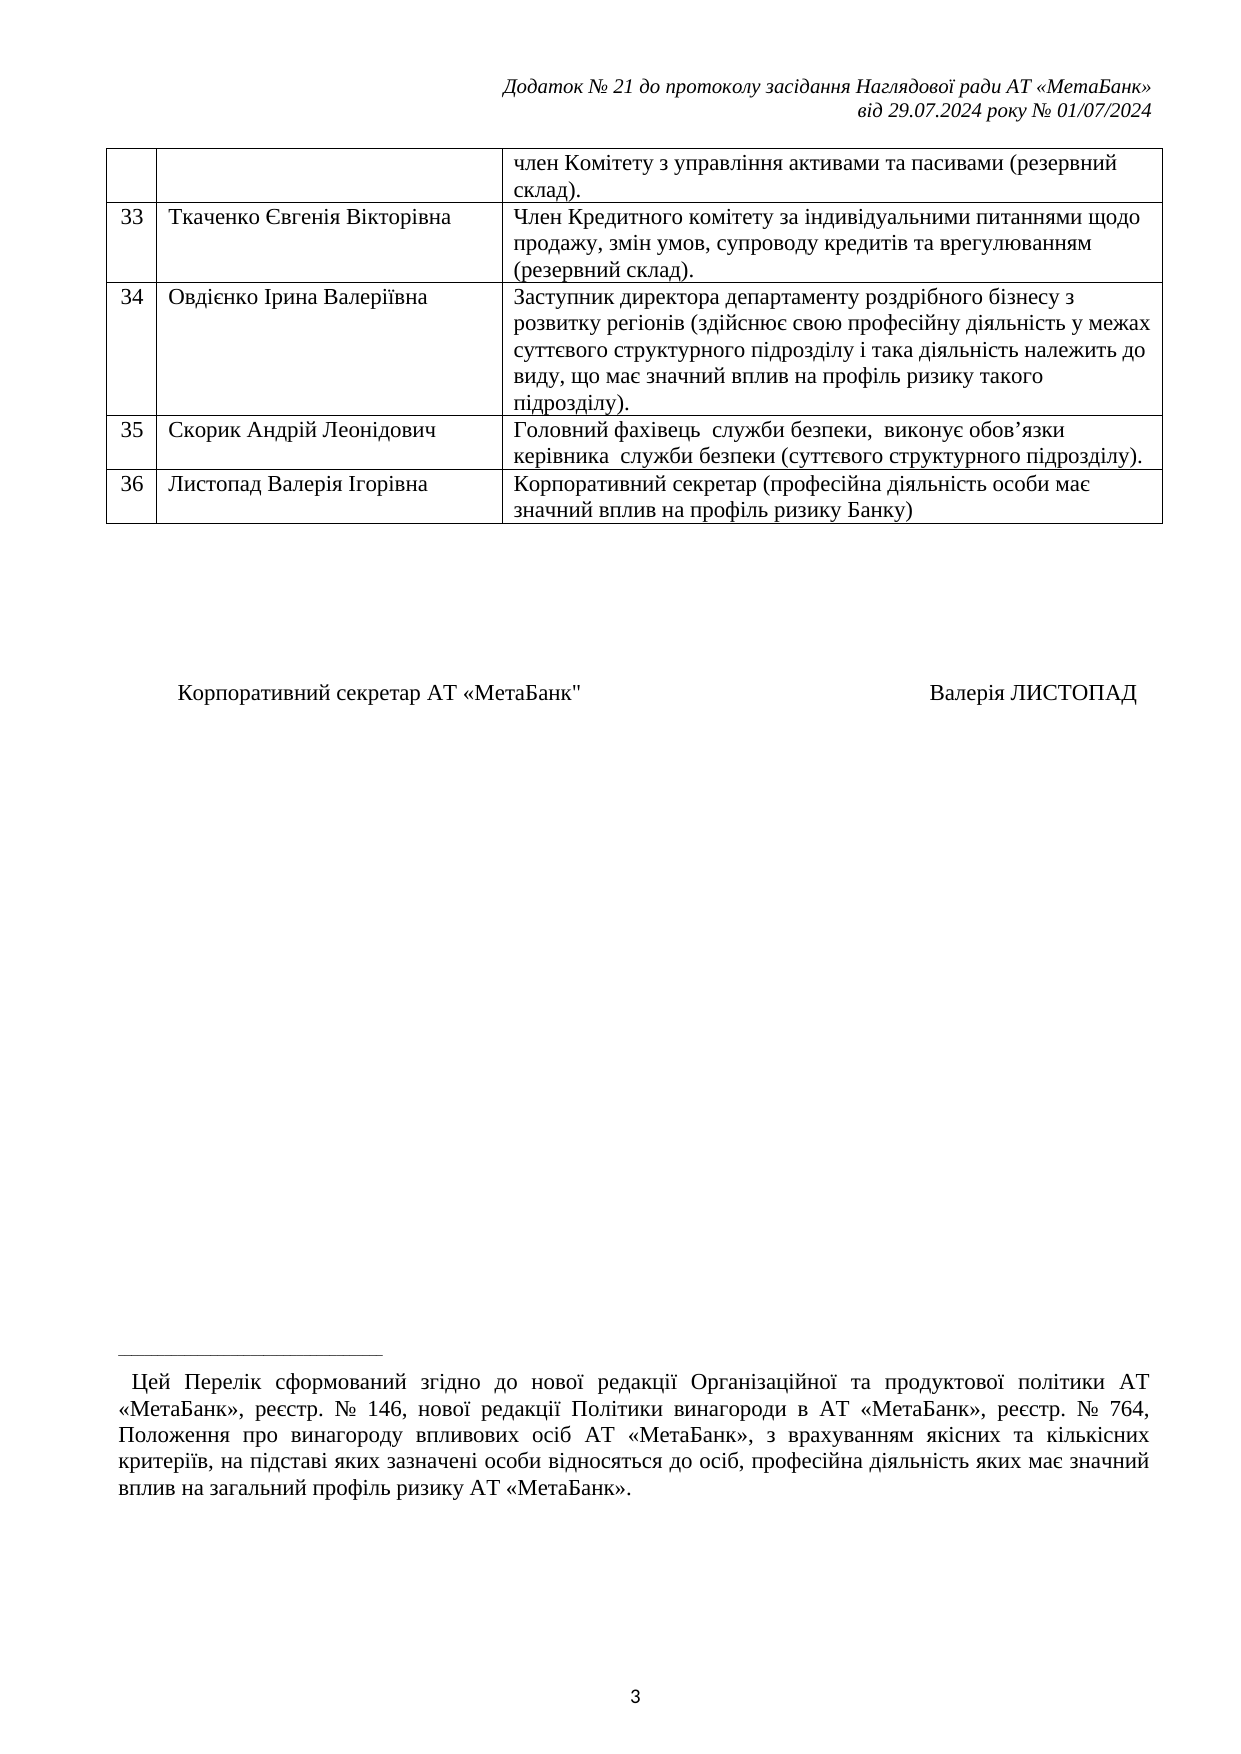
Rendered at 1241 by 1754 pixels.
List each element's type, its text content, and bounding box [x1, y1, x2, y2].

table_cell Листопад Валерія Ігорівна [157, 470, 502, 522]
table_cell 34 [107, 283, 156, 415]
table_cell Головний фахівець служби безпеки, виконує обов’язки керівника служби безпеки (суттєвого структурного підрозділу). [503, 416, 1162, 469]
table_cell Заступник директора департаменту роздрібного бізнесу з розвитку регіонів (здійснює свою професійну діяльність у межах суттєвого структурного підрозділу і така діяльність належить до виду, що має значний вплив на профіль ризику такого підрозділу). [503, 283, 1162, 415]
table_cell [157, 149, 502, 202]
table_cell 36 [107, 470, 156, 522]
table_cell 32 [107, 149, 156, 202]
text Цей Перелік сформований згідно до нової редакції Організаційної та продуктової політики АТ «МетаБанк», реєстр. № 146, нової редакції Політики винагороди в АТ «МетаБанк», реєстр. № 764, Положення про винагороду впливових осіб АТ «МетаБанк», з врахуванням якісних та кількісних критеріїв, на підставі яких зазначені особи відносяться до осіб, професійна діяльність яких має значний вплив на загальний профіль ризику АТ «МетаБанк». [118, 1368, 1152, 1500]
table_cell Член Кредитного комітету за індивідуальними питаннями щодо продажу, змін умов, супроводу кредитів та врегулюванням (резервний склад). [503, 203, 1162, 282]
table_cell Корпоративний секретар (професійна діяльність особи має значний вплив на профіль ризику Банку) [503, 470, 1162, 522]
text ________________________________________ [118, 1342, 1152, 1368]
table_cell 33 [107, 203, 156, 282]
table_cell Скорик Андрій Леонідович [157, 416, 502, 469]
text Корпоративний секретар АТ «МетаБанк" Валерія ЛИСТОПАД [118, 678, 1152, 705]
table_cell Ткаченко Євгенія Вікторівна [157, 203, 502, 282]
table_cell Овдієнко Ірина Валеріївна [157, 283, 502, 415]
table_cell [503, 149, 1162, 202]
table_cell 35 [107, 416, 156, 469]
